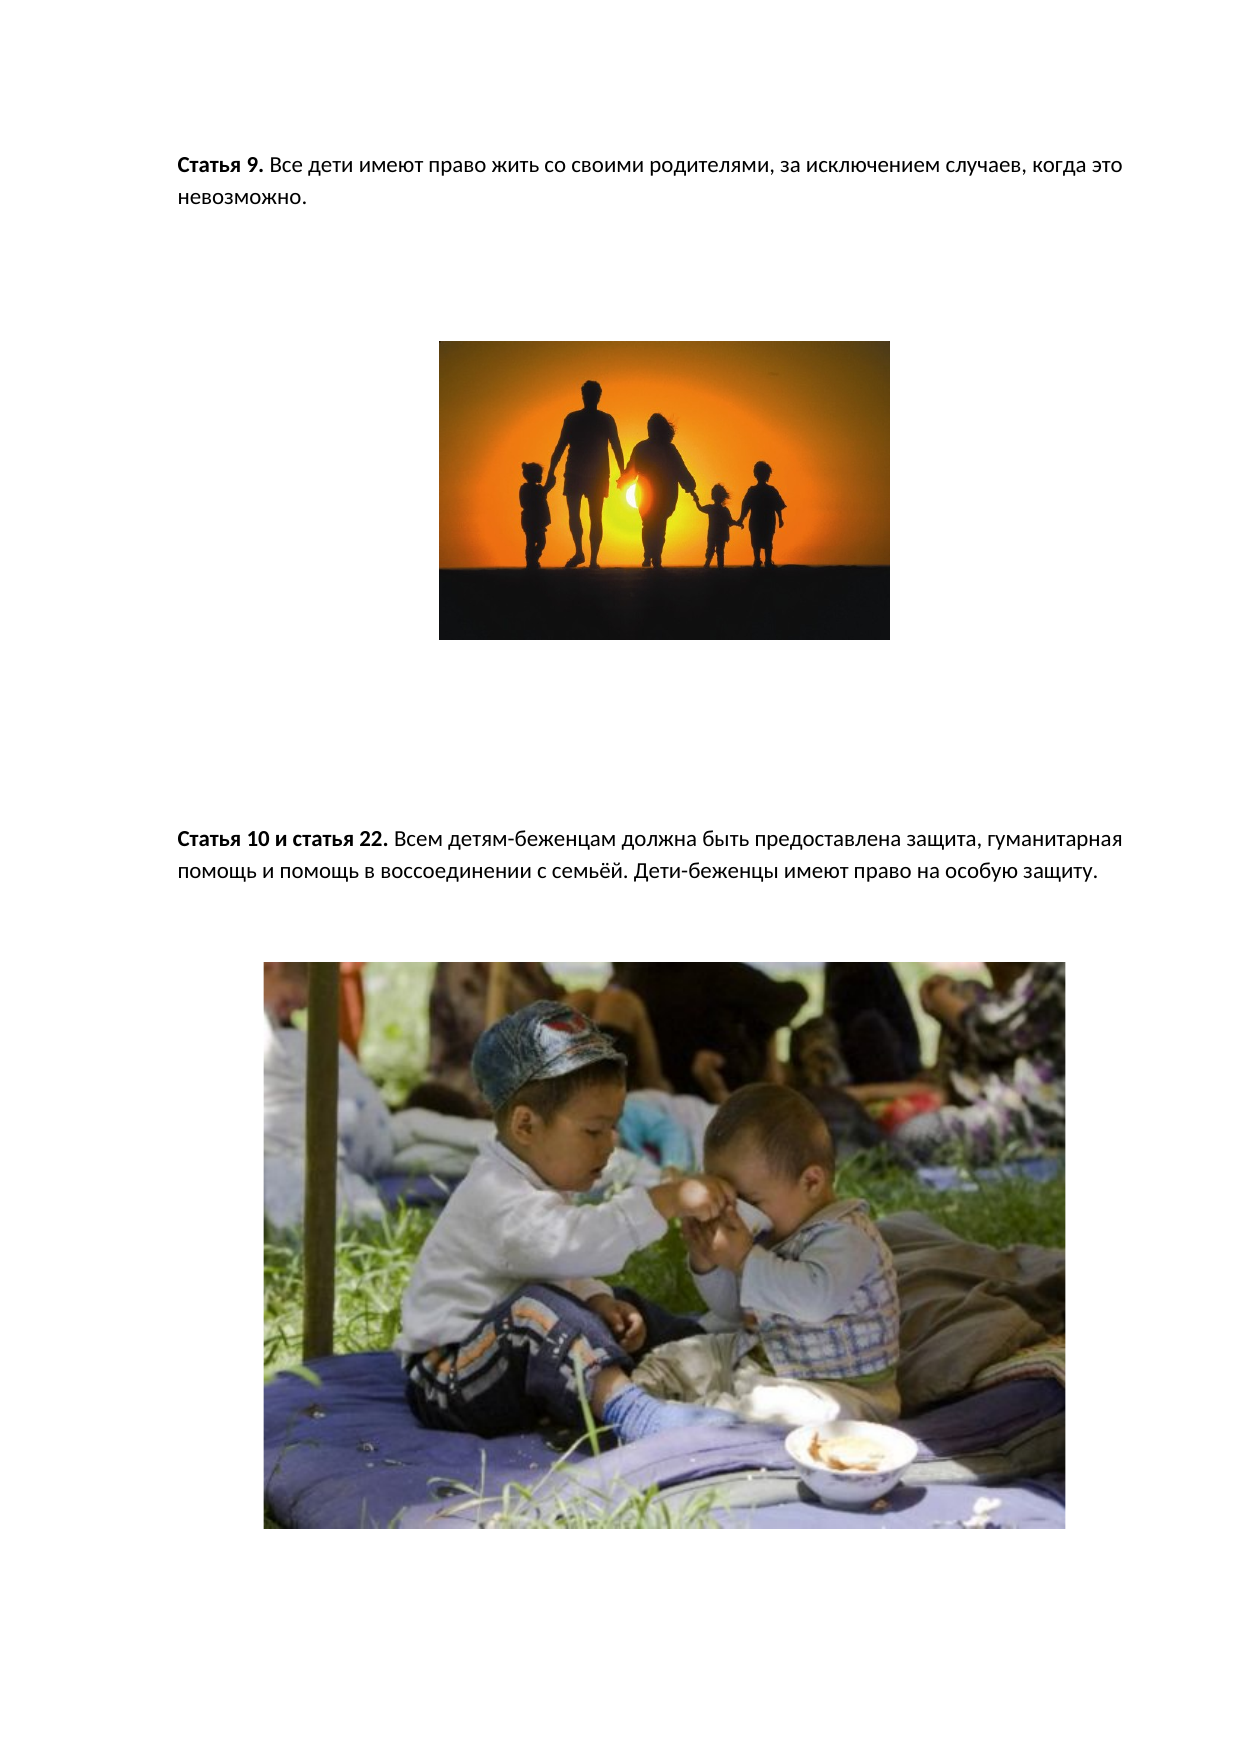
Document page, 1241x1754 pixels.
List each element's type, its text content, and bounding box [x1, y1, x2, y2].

text Статья 10 и статья 22. Всем детям-беженцам должна быть предоставлена защита, гуманитарная помощь и помощь в воссоединении с семьёй. Дети-беженцы имеют право на особую защиту. [177, 824, 1152, 884]
picture [439, 341, 890, 640]
picture [263, 962, 1066, 1529]
text Статья 9. Все дети имеют право жить со своими родителями, за исключением случаев, когда это невозможно. [177, 118, 1152, 211]
